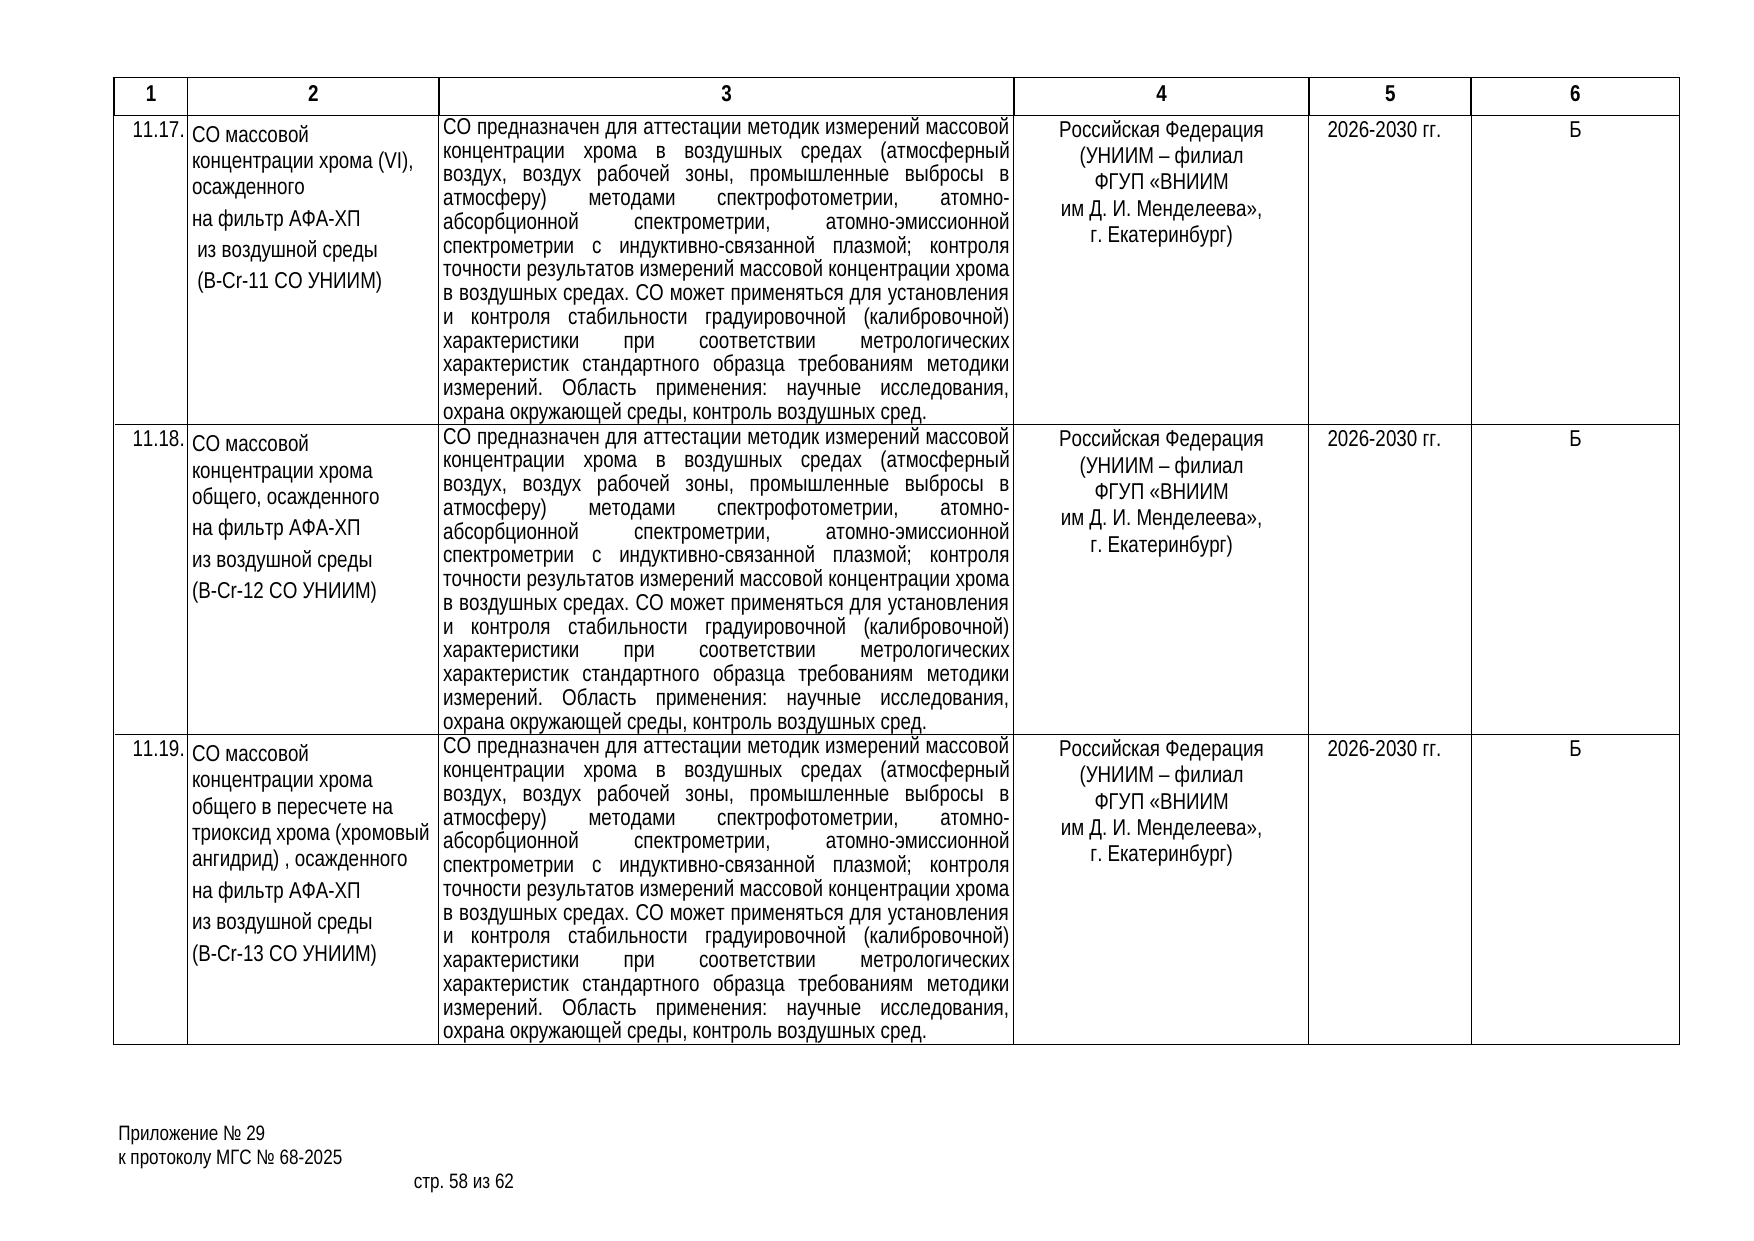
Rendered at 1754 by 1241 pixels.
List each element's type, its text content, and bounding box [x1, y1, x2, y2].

table_cell [114, 424, 187, 734]
table_cell Российская Федерация (УНИИМ – филиал ФГУП «ВНИИМ им Д. И. Менделеева», г. Екатеринбург) [1014, 425, 1308, 734]
table_cell 2026-2030 гг. [1309, 116, 1471, 424]
table_header 1 [115, 78, 187, 114]
table_cell СО массовой концентрации хрома общего, осажденного на фильтр АФА-ХП из воздушной среды (В-Cr-12 СО УНИИМ) [188, 425, 438, 734]
table_cell СО массовой концентрации хрома (VI), осажденного на фильтр АФА-ХП из воздушной среды (В-Cr-11 СО УНИИМ) [188, 116, 438, 424]
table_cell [1014, 116, 1308, 424]
table_cell Б [1472, 425, 1679, 734]
table_cell Б [1472, 116, 1679, 424]
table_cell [1014, 735, 1308, 1044]
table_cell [439, 735, 1013, 1044]
table_header 2 [188, 78, 438, 114]
table_header 5 [1310, 78, 1470, 114]
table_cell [439, 116, 1013, 424]
table_cell 2026-2030 гг. [1309, 425, 1471, 734]
table_cell [114, 116, 187, 424]
table_header 3 [440, 78, 1013, 114]
table_cell 2026-2030 гг. [1309, 735, 1471, 1044]
table_cell Б [1472, 735, 1679, 1044]
table_cell [114, 734, 187, 1044]
table_header 6 [1472, 78, 1679, 114]
table_header 4 [1015, 78, 1308, 114]
table_cell СО массовой концентрации хрома общего в пересчете на триоксид хрома (хромовый ангидрид) , осажденного на фильтр АФА-ХП из воздушной среды (В-Cr-13 СО УНИИМ) [188, 735, 438, 1044]
